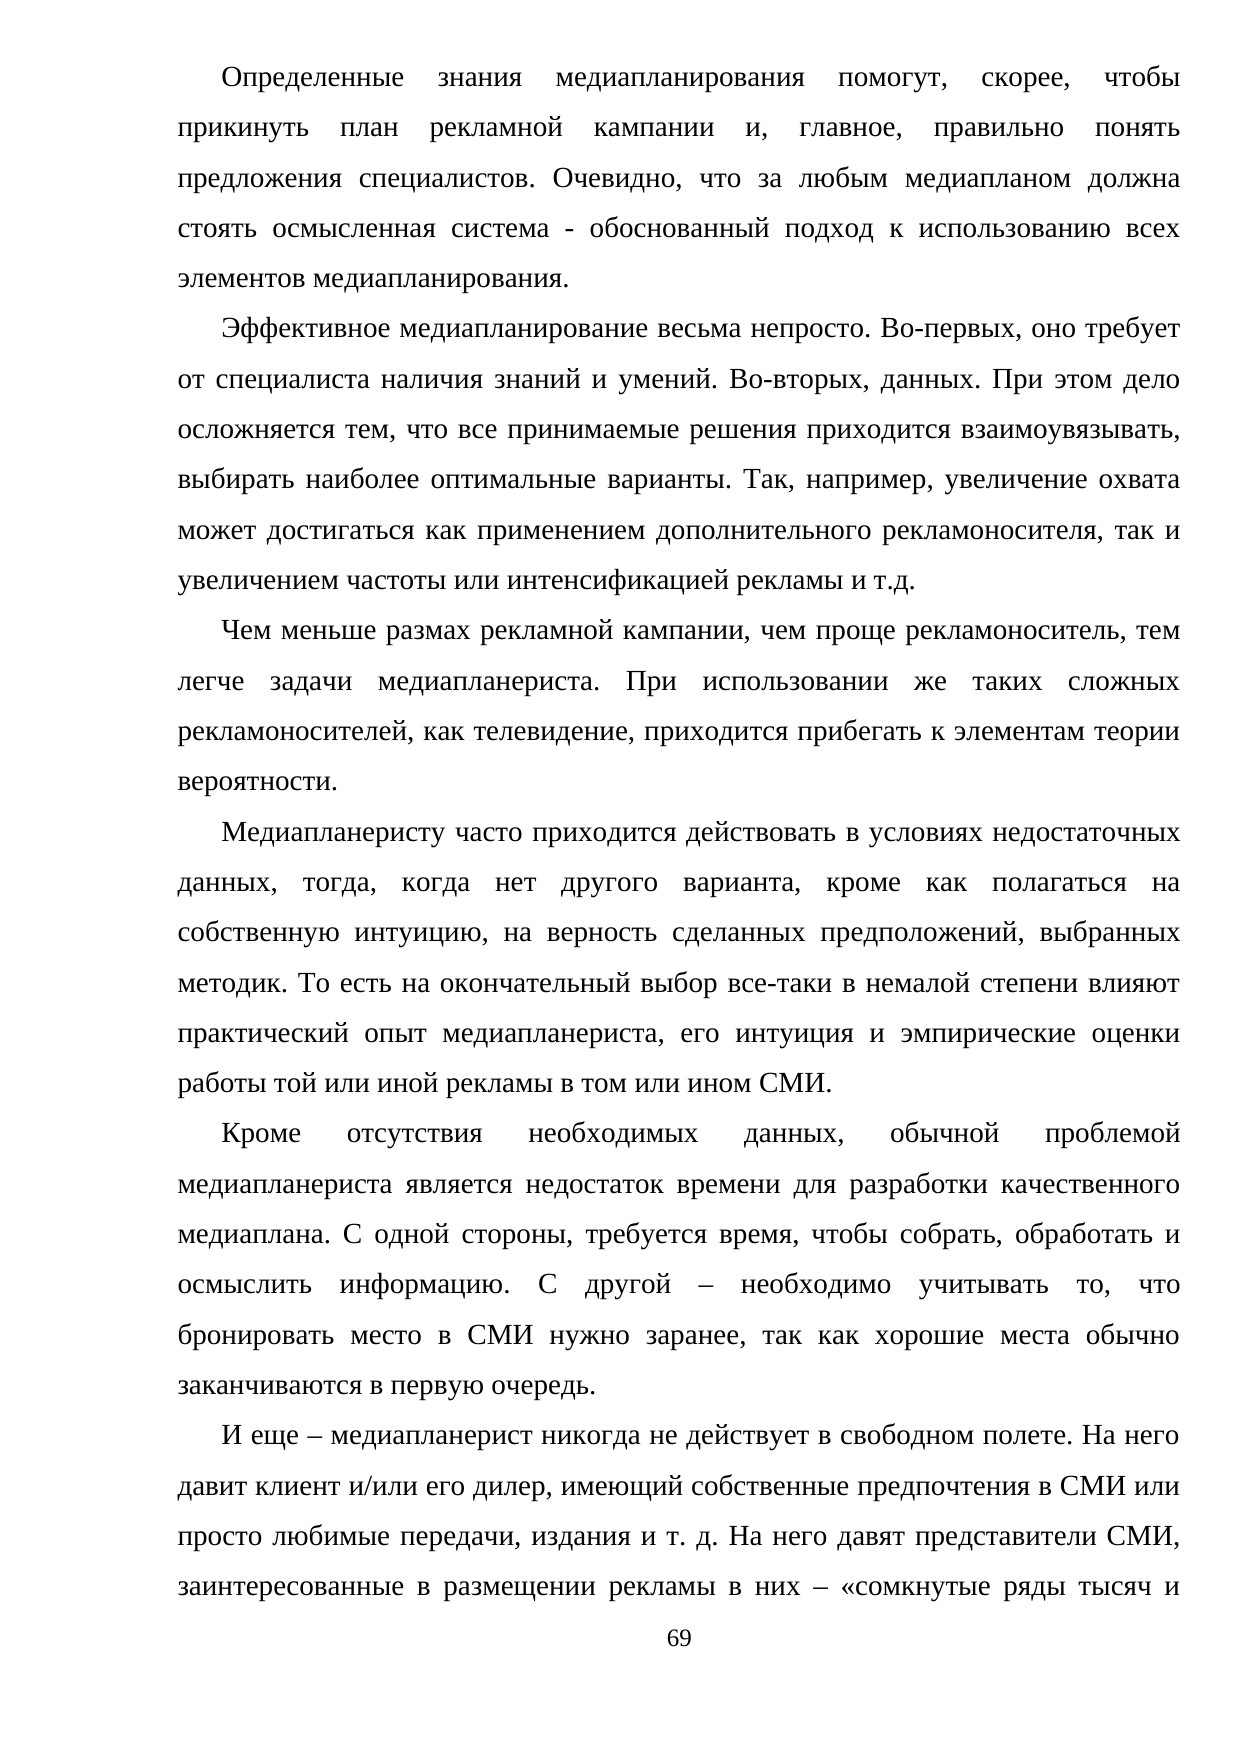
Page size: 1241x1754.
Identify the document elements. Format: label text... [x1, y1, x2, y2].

text Определенные знания медиапланирования помогут, скорее, чтобы прикинуть план рекламной кампании и, главное, правильно понять предложения специалистов. Очевидно, что за любым медиапланом должна стоять осмысленная система - обоснованный подход к использованию всех элементов медиапланирования. [177, 59, 1181, 294]
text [177, 1417, 1181, 1602]
text Чем меньше размах рекламной кампании, чем проще рекламоноситель, тем легче задачи медиапланериста. При использовании же таких сложных рекламоносителей, как телевидение, приходится прибегать к элементам теории вероятности. [177, 612, 1181, 797]
text Медиапланеристу часто приходится действовать в условиях недостаточных данных, тогда, когда нет другого варианта, кроме как полагаться на собственную интуицию, на верность сделанных предположений, выбранных методик. То есть на окончательный выбор все-таки в немалой степени влияют практический опыт медиапланериста, его интуиция и эмпирические оценки работы той или иной рекламы в том или ином СМИ. [177, 814, 1181, 1099]
text Кроме отсутствия необходимых данных, обычной проблемой медиапланериста является недостаток времени для разработки качественного медиаплана. С одной стороны, требуется время, чтобы собрать, обработать и осмыслить информацию. С другой – необходимо учитывать то, что бронировать место в СМИ нужно заранее, так как хорошие места обычно заканчиваются в первую очередь. [177, 1116, 1181, 1401]
text Эффективное медиапланирование весьма непросто. Во-первых, оно требует от специалиста наличия знаний и умений. Во-вторых, данных. При этом дело осложняется тем, что все принимаемые решения приходится взаимоувязывать, выбирать наиболее оптимальные варианты. Так, например, увеличение охвата может достигаться как применением дополнительного рекламоносителя, так и увеличением частоты или интенсификацией рекламы и т.д. [177, 311, 1181, 596]
